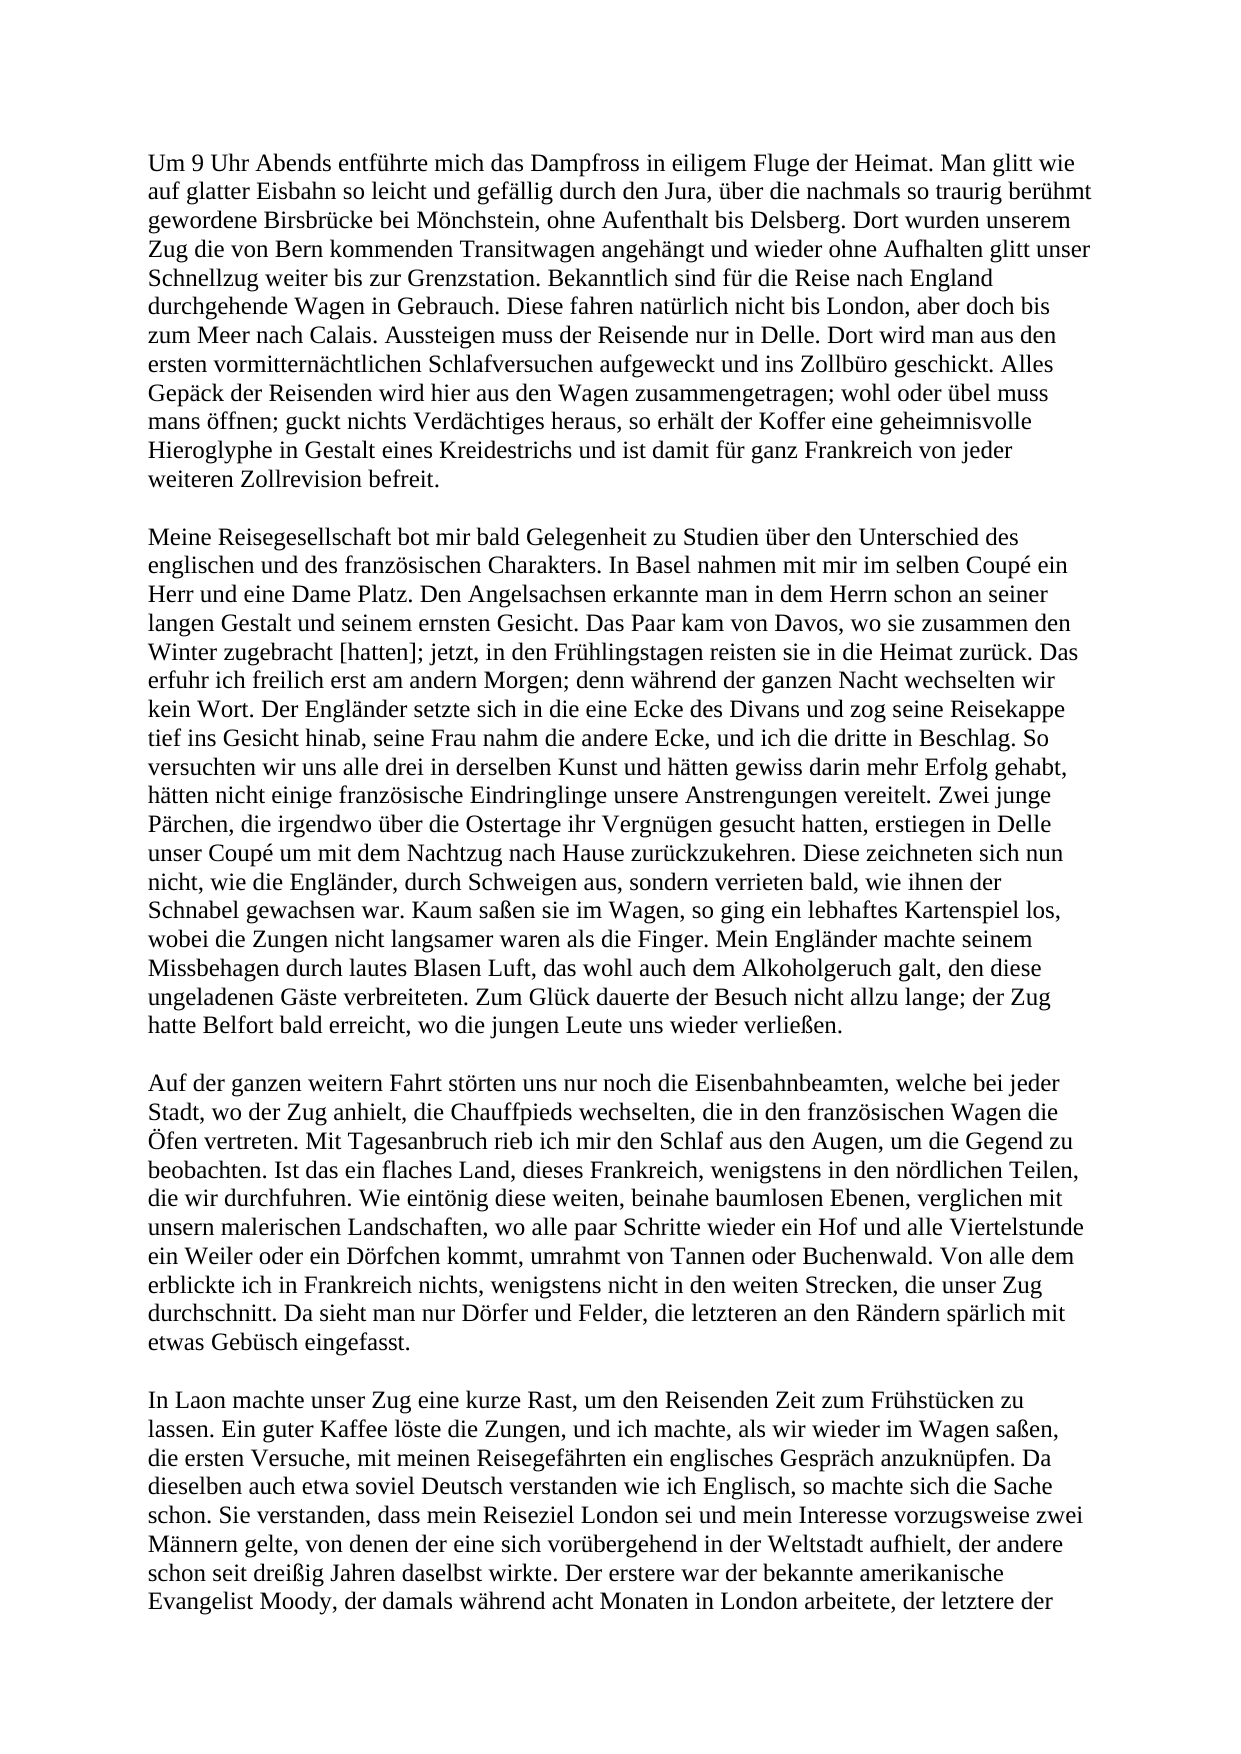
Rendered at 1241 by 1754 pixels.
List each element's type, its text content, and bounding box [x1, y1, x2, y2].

text Auf der ganzen weitern Fahrt störten uns nur noch die Eisenbahnbeamten, welche bei jeder Stadt, wo der Zug anhielt, die Chauffpieds wechselten, die in den französischen Wagen die Öfen vertreten. Mit Tagesanbruch rieb ich mir den Schlaf aus den Augen, um die Gegend zu beobachten. Ist das ein flaches Land, dieses Frankreich, wenigstens in den nördlichen Teilen, die wir durchfuhren. Wie eintönig diese weiten, beinahe baumlosen Ebenen, verglichen mit unsern malerischen Landschaften, wo alle paar Schritte wieder ein Hof und alle Viertelstunde ein Weiler oder ein Dörfchen kommt, umrahmt von Tannen oder Buchenwald. Von alle dem erblickte ich in Frankreich nichts, wenigstens nicht in den weiten Strecken, die unser Zug durchschnitt. Da sieht man nur Dörfer und Felder, die letzteren an den Rändern spärlich mit etwas Gebüsch eingefasst. [148, 1068, 1093, 1356]
text Um 9 Uhr Abends entführte mich das Dampfross in eiligem Fluge der Heimat. Man glitt wie auf glatter Eisbahn so leicht und gefällig durch den Jura, über die nachmals so traurig berühmt gewordene Birsbrücke bei Mönchstein, ohne Aufenthalt bis Delsberg. Dort wurden unserem Zug die von Bern kommenden Transitwagen angehängt und wieder ohne Aufhalten glitt unser Schnellzug weiter bis zur Grenzstation. Bekanntlich sind für die Reise nach England durchgehende Wagen in Gebrauch. Diese fahren natürlich nicht bis London, aber doch bis zum Meer nach Calais. Aussteigen muss der Reisende nur in Delle. Dort wird man aus den ersten vormitternächtlichen Schlafversuchen aufgeweckt und ins Zollbüro geschickt. Alles Gepäck der Reisenden wird hier aus den Wagen zusammengetragen; wohl oder übel muss mans öffnen; guckt nichts Verdächtiges heraus, so erhält der Koffer eine geheimnisvolle Hieroglyphe in Gestalt eines Kreidestrichs und ist damit für ganz Frankreich von jeder weiteren Zollrevision befreit. [148, 148, 1093, 493]
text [148, 1385, 1093, 1615]
text Meine Reisegesellschaft bot mir bald Gelegenheit zu Studien über den Unterschied des englischen und des französischen Charakters. In Basel nahmen mit mir im selben Coupé ein Herr und eine Dame Platz. Den Angelsachsen erkannte man in dem Herrn schon an seiner langen Gestalt und seinem ernsten Gesicht. Das Paar kam von Davos, wo sie zusammen den Winter zugebracht [hatten]; jetzt, in den Frühlingstagen reisten sie in die Heimat zurück. Das erfuhr ich freilich erst am andern Morgen; denn während der ganzen Nacht wechselten wir kein Wort. Der Engländer setzte sich in die eine Ecke des Divans und zog seine Reisekappe tief ins Gesicht hinab, seine Frau nahm die andere Ecke, und ich die dritte in Beschlag. So versuchten wir uns alle drei in derselben Kunst und hätten gewiss darin mehr Erfolg gehabt, hätten nicht einige französische Eindringlinge unsere Anstrengungen vereitelt. Zwei junge Pärchen, die irgendwo über die Ostertage ihr Vergnügen gesucht hatten, erstiegen in Delle unser Coupé um mit dem Nachtzug nach Hause zurückzukehren. Diese zeichneten sich nun nicht, wie die Engländer, durch Schweigen aus, sondern verrieten bald, wie ihnen der Schnabel gewachsen war. Kaum saßen sie im Wagen, so ging ein lebhaftes Kartenspiel los, wobei die Zungen nicht langsamer waren als die Finger. Mein Engländer machte seinem Missbehagen durch lautes Blasen Luft, das wohl auch dem Alkoholgeruch galt, den diese ungeladenen Gäste verbreiteten. Zum Glück dauerte der Besuch nicht allzu lange; der Zug hatte Belfort bald erreicht, wo die jungen Leute uns wieder verließen. [148, 522, 1093, 1039]
